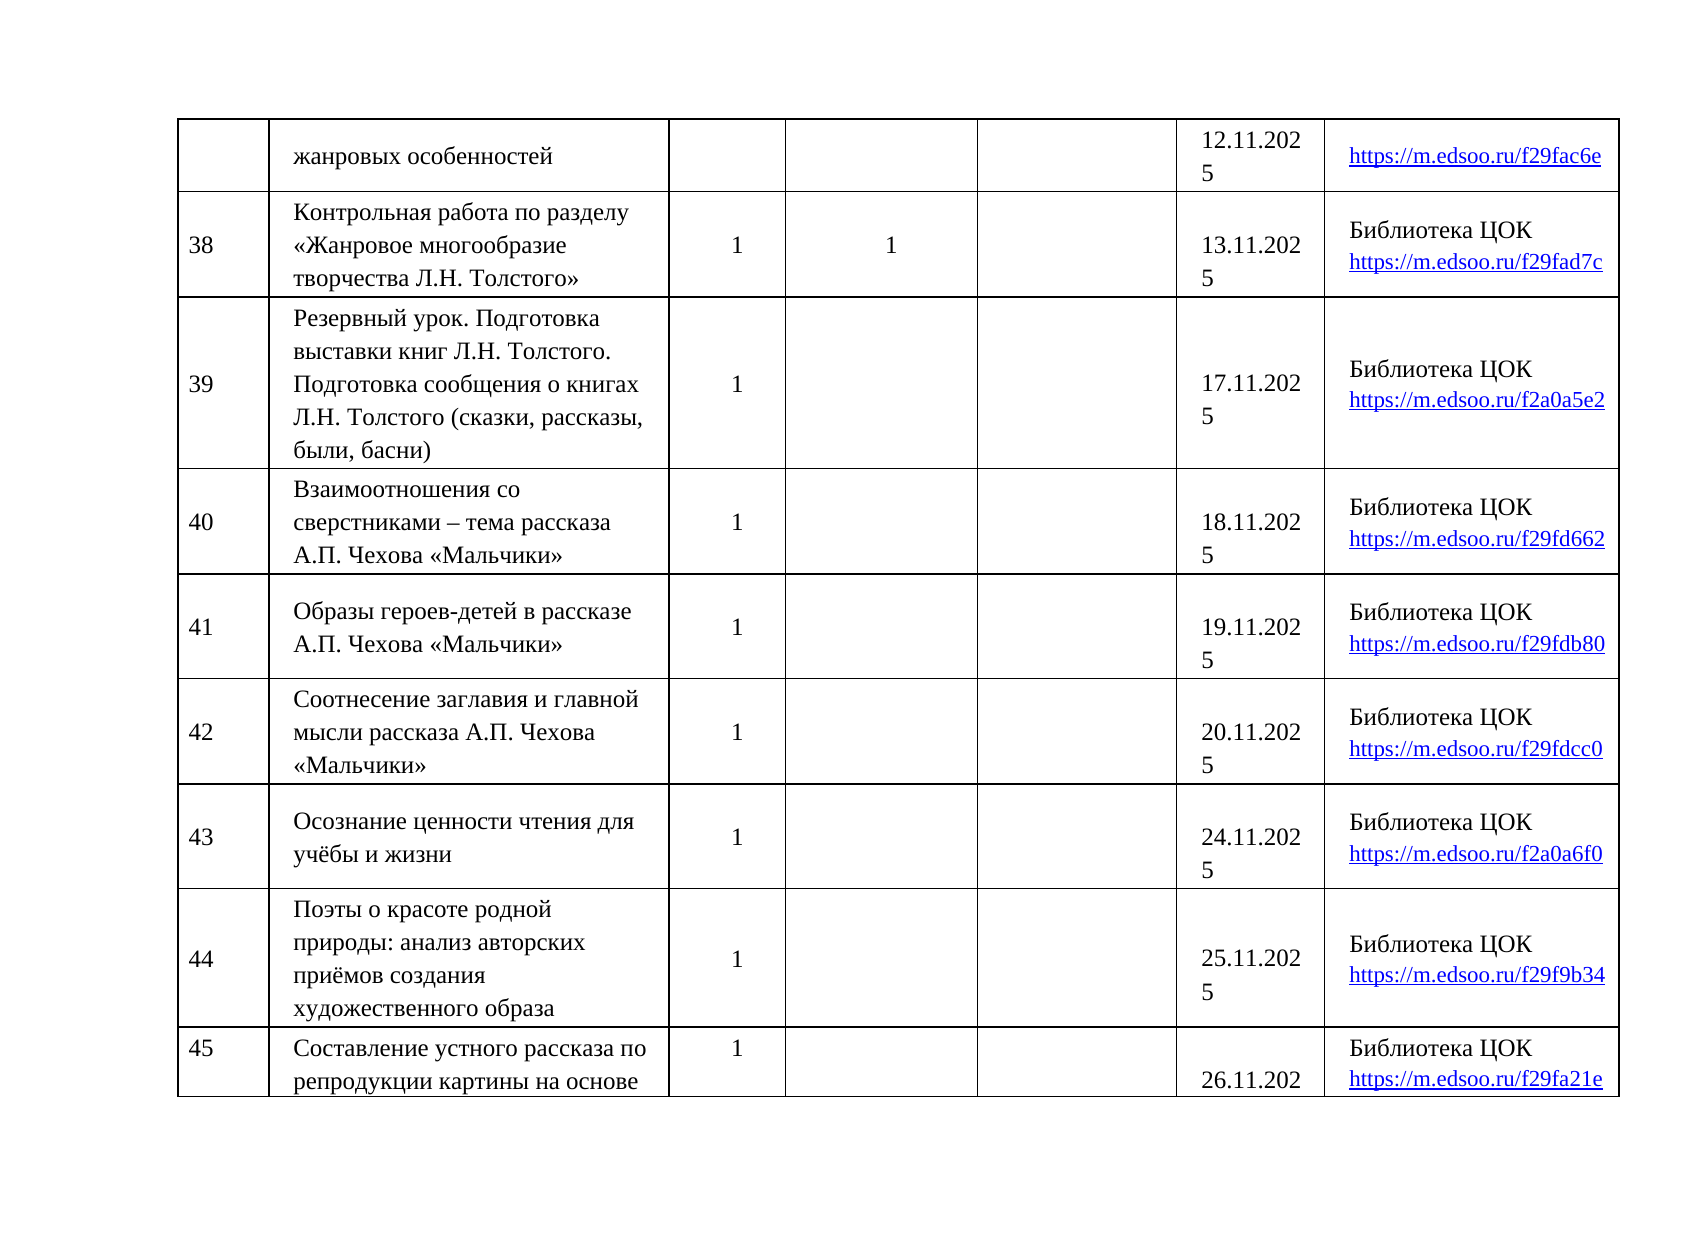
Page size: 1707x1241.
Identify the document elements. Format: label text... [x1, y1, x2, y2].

table_cell 40 [179, 469, 268, 573]
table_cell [270, 1028, 668, 1096]
table_cell Контрольная работа по разделу «Жанровое многообразие творчества Л.Н. Толстого» [270, 192, 668, 296]
table_cell Библиотека ЦОК https://m.edsoo.ru/f29fdcc0 [1325, 679, 1618, 783]
table_cell Библиотека ЦОК https://m.edsoo.ru/f2a0a6f0 [1325, 785, 1618, 888]
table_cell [270, 120, 668, 191]
table_cell 1 [670, 120, 785, 191]
table_cell 1 [670, 889, 785, 1026]
table_cell [786, 469, 977, 573]
table_cell 1 [670, 469, 785, 573]
table_cell Поэты о красоте родной природы: анализ авторских приёмов создания художественного образа [270, 889, 668, 1026]
table_cell Осознание ценности чтения для учёбы и жизни [270, 785, 668, 888]
table_cell [978, 575, 1176, 677]
table_cell 13.11.2025 [1177, 192, 1324, 296]
table_cell [978, 679, 1176, 783]
table_cell Библиотека ЦОК https://m.edsoo.ru/f29fd662 [1325, 469, 1618, 573]
table_cell 12.11.2025 [1177, 120, 1324, 191]
table_cell 18.11.2025 [1177, 469, 1324, 573]
table_cell 45 [179, 1028, 268, 1096]
table_cell 44 [179, 889, 268, 1026]
table_cell 1 [670, 679, 785, 783]
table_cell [1325, 1028, 1618, 1096]
table_cell [978, 192, 1176, 296]
table_cell Резервный урок. Подготовка выставки книг Л.Н. Толстого. Подготовка сообщения о книгах Л.Н. Толстого (сказки, рассказы, были, басни) [270, 298, 668, 467]
table_cell [786, 679, 977, 783]
table_cell 24.11.2025 [1177, 785, 1324, 888]
table_cell 1 [670, 1028, 785, 1096]
table_cell 1 [670, 785, 785, 888]
table_cell [786, 575, 977, 677]
table_cell Библиотека ЦОК https://m.edsoo.ru/f29f9b34 [1325, 889, 1618, 1026]
table_cell 38 [179, 192, 268, 296]
table_cell [786, 298, 977, 467]
table_cell Библиотека ЦОК https://m.edsoo.ru/f29fad7c [1325, 192, 1618, 296]
table_cell Образы героев-детей в рассказе А.П. Чехова «Мальчики» [270, 575, 668, 677]
table_cell 41 [179, 575, 268, 677]
table_cell [786, 785, 977, 888]
table_cell [978, 785, 1176, 888]
table_cell Библиотека ЦОК https://m.edsoo.ru/f2a0a5e2 [1325, 298, 1618, 467]
table_cell 37 [179, 120, 268, 191]
table_cell [786, 120, 977, 191]
table_cell 19.11.2025 [1177, 575, 1324, 677]
table_cell 20.11.2025 [1177, 679, 1324, 783]
table_cell [786, 1028, 977, 1096]
table_cell Соотнесение заглавия и главной мысли рассказа А.П. Чехова «Мальчики» [270, 679, 668, 783]
table_cell [978, 1028, 1176, 1096]
table_cell [978, 469, 1176, 573]
table_cell [978, 120, 1176, 191]
table_cell 17.11.2025 [1177, 298, 1324, 467]
table_cell [978, 889, 1176, 1026]
table_cell 1 [786, 192, 977, 296]
table_cell 42 [179, 679, 268, 783]
table_cell Взаимоотношения со сверстниками – тема рассказа А.П. Чехова «Мальчики» [270, 469, 668, 573]
table_cell 1 [670, 575, 785, 677]
table_cell 1 [670, 192, 785, 296]
table_cell [978, 298, 1176, 467]
table_cell Библиотека ЦОК https://m.edsoo.ru/f29fdb80 [1325, 575, 1618, 677]
table_cell 1 [670, 298, 785, 467]
table_cell [786, 889, 977, 1026]
table_cell 43 [179, 785, 268, 888]
table_cell 25.11.2025 [1177, 889, 1324, 1026]
table_cell 26.11.2025 [1177, 1028, 1324, 1096]
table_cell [1325, 120, 1618, 191]
table_cell 39 [179, 298, 268, 467]
